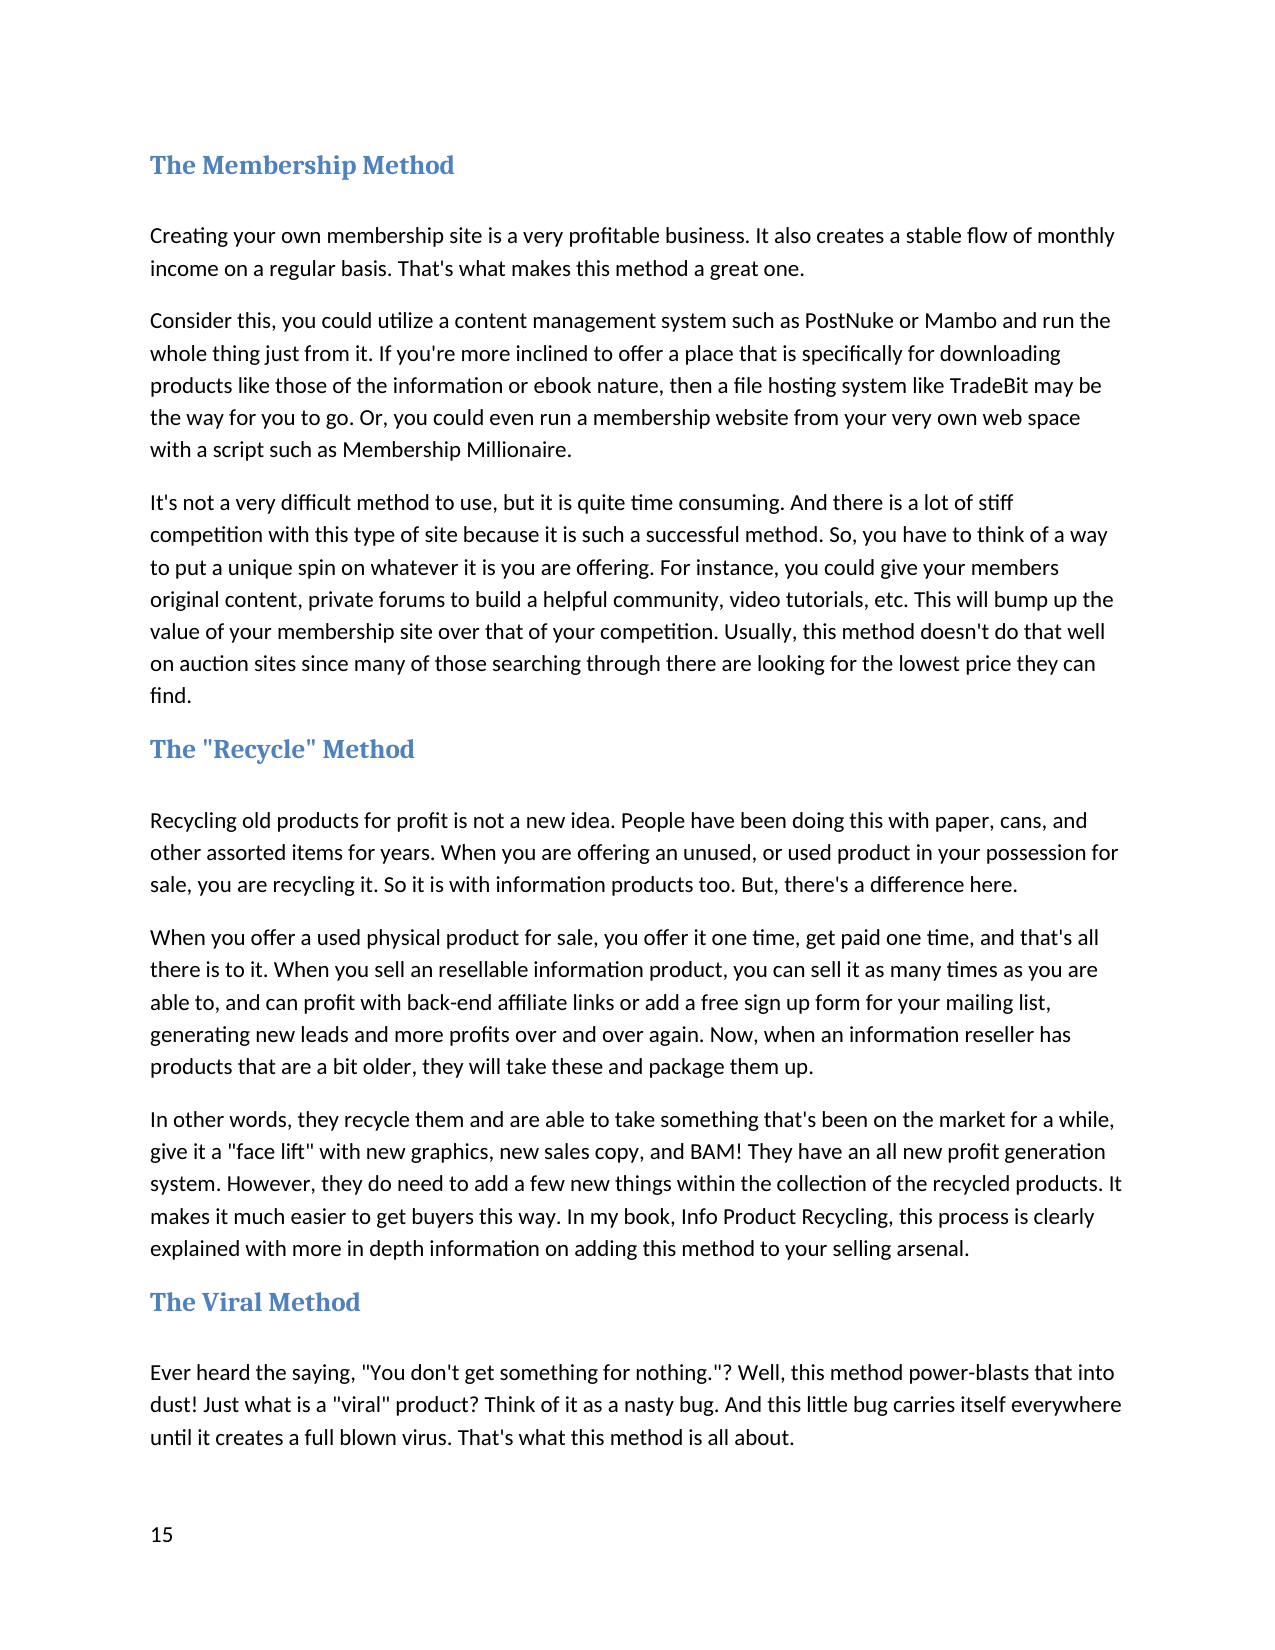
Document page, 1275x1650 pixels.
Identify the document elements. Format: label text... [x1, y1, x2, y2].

text When you offer a used physical product for sale, you offer it one time, get paid one time, and that's all there is to it. When you sell an resellable information product, you can sell it as many times as you are able to, and can profit with back-end affiliate links or add a free sign up form for your mailing list, generating new leads and more profits over and over again. Now, when an information reseller has products that are a bit older, they will take these and package them up. [150, 923, 1125, 1080]
text Creating your own membership site is a very profitable business. It also creates a stable flow of monthly income on a regular basis. That's what makes this method a great one. [150, 221, 1125, 282]
subtitle The Membership Method [150, 150, 1125, 217]
subtitle The "Recycle" Method [150, 734, 1125, 801]
text In other words, they recycle them and are able to take something that's been on the market for a while, give it a "face lift" with new graphics, new sales copy, and BAM! They have an all new profit generation system. However, they do need to add a few new things within the collection of the recycled products. It makes it much easier to get buyers this way. In my book, Info Product Recycling, this process is clearly explained with more in depth information on adding this method to your selling arsenal. [150, 1105, 1125, 1262]
text Ever heard the saying, "You don't get something for nothing."? Well, this method power-blasts that into dust! Just what is a "viral" product? Think of it as a nasty bug. And this little bug carries itself everywhere until it creates a full blown virus. That's what this method is all about. [150, 1358, 1125, 1451]
text Recycling old products for profit is not a new idea. People have been doing this with paper, cans, and other assorted items for years. When you are offering an unused, or used product in your possession for sale, you are recycling it. So it is with information products too. But, there's a difference here. [150, 806, 1125, 898]
text Consider this, you could utilize a content management system such as PostNuke or Mambo and run the whole thing just from it. If you're more inclined to offer a place that is specifically for downloading products like those of the information or ebook nature, then a file hosting system like TradeBit may be the way for you to go. Or, you could even run a membership website from your very own web space with a script such as Membership Millionaire. [150, 307, 1125, 463]
text It's not a very difficult method to use, but it is quite time consuming. And there is a lot of stiff competition with this type of site because it is such a successful method. So, you have to think of a way to put a unique spin on whatever it is you are offering. For instance, you could give your members original content, private forums to build a helpful community, video tutorials, etc. This will bump up the value of your membership site over that of your competition. Usually, this method doesn't do that well on auction sites since many of those searching through there are looking for the lowest price they can find. [150, 488, 1125, 709]
subtitle The Viral Method [150, 1287, 1125, 1354]
